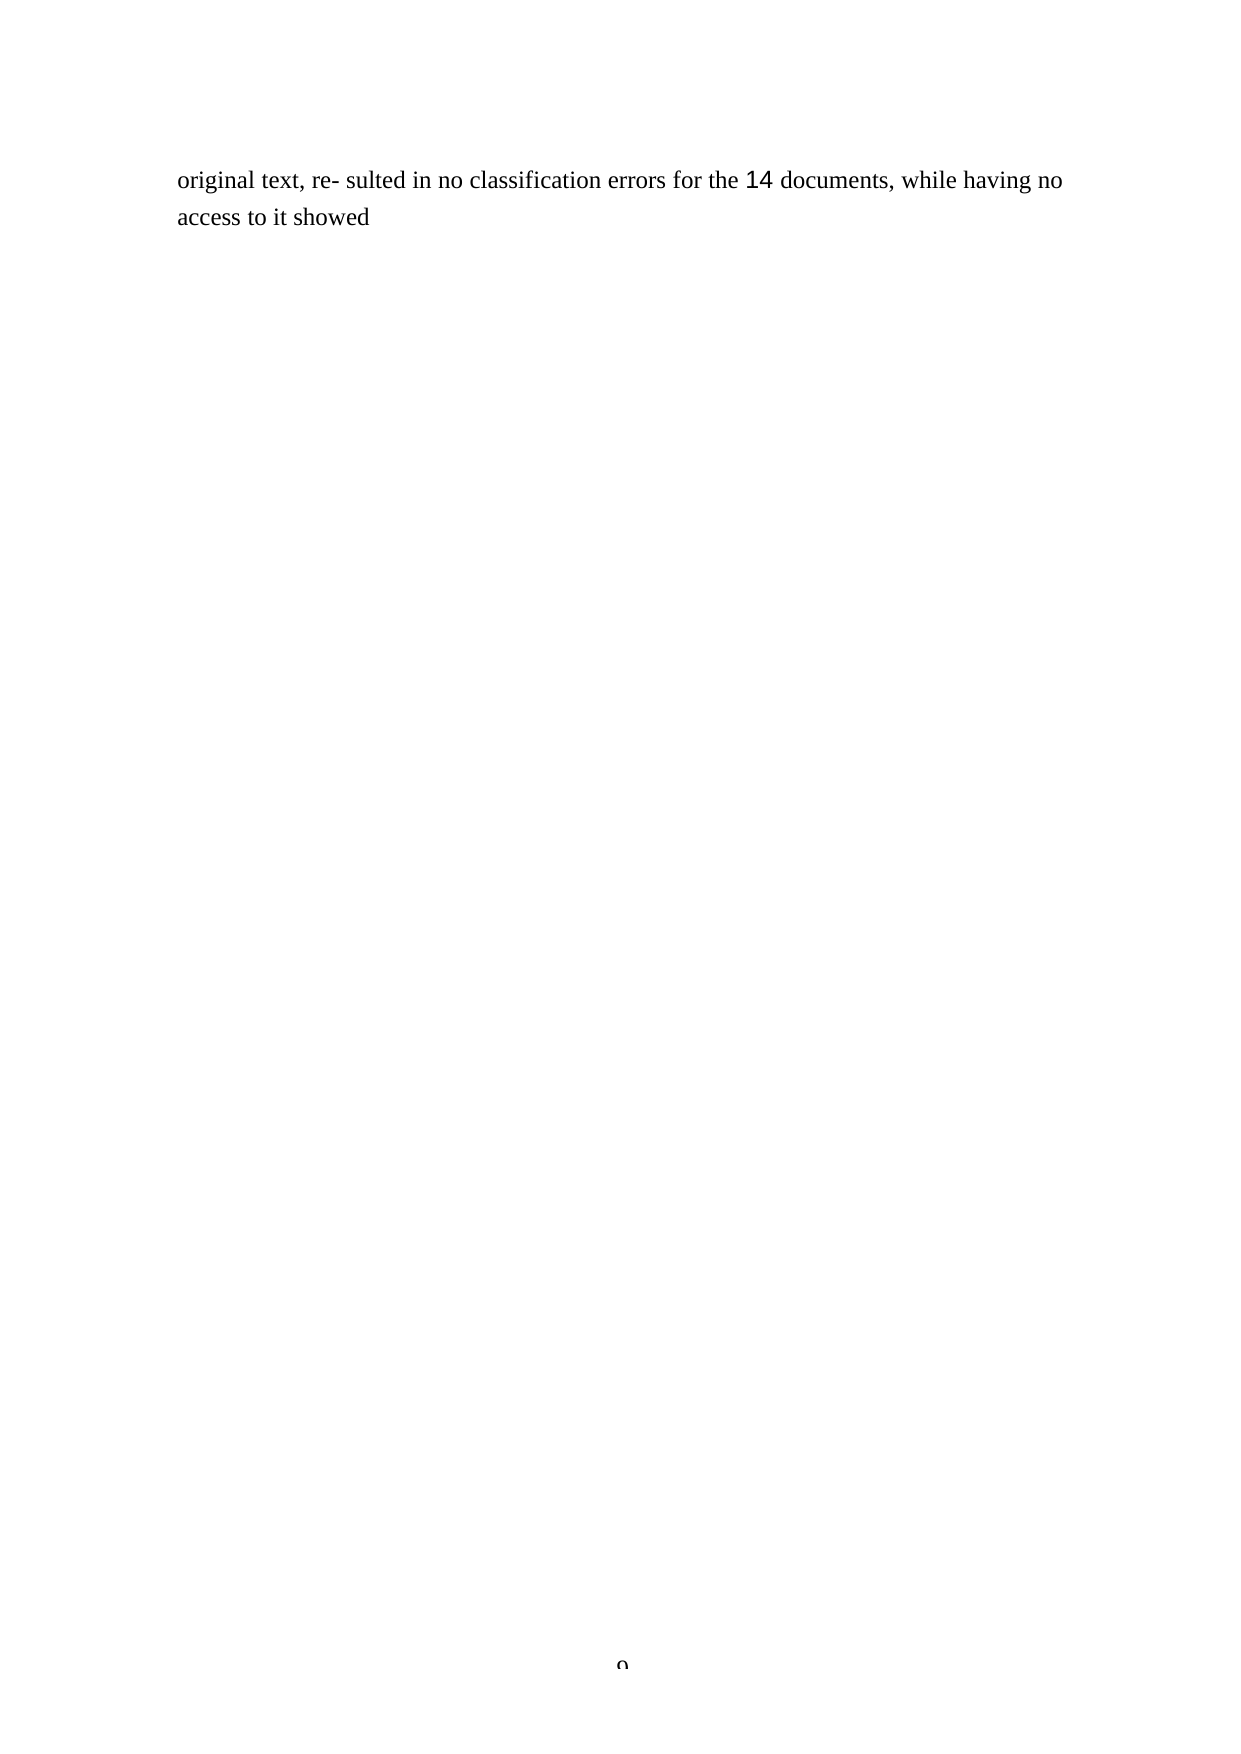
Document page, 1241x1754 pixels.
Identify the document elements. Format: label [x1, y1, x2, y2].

text [177, 164, 1063, 231]
